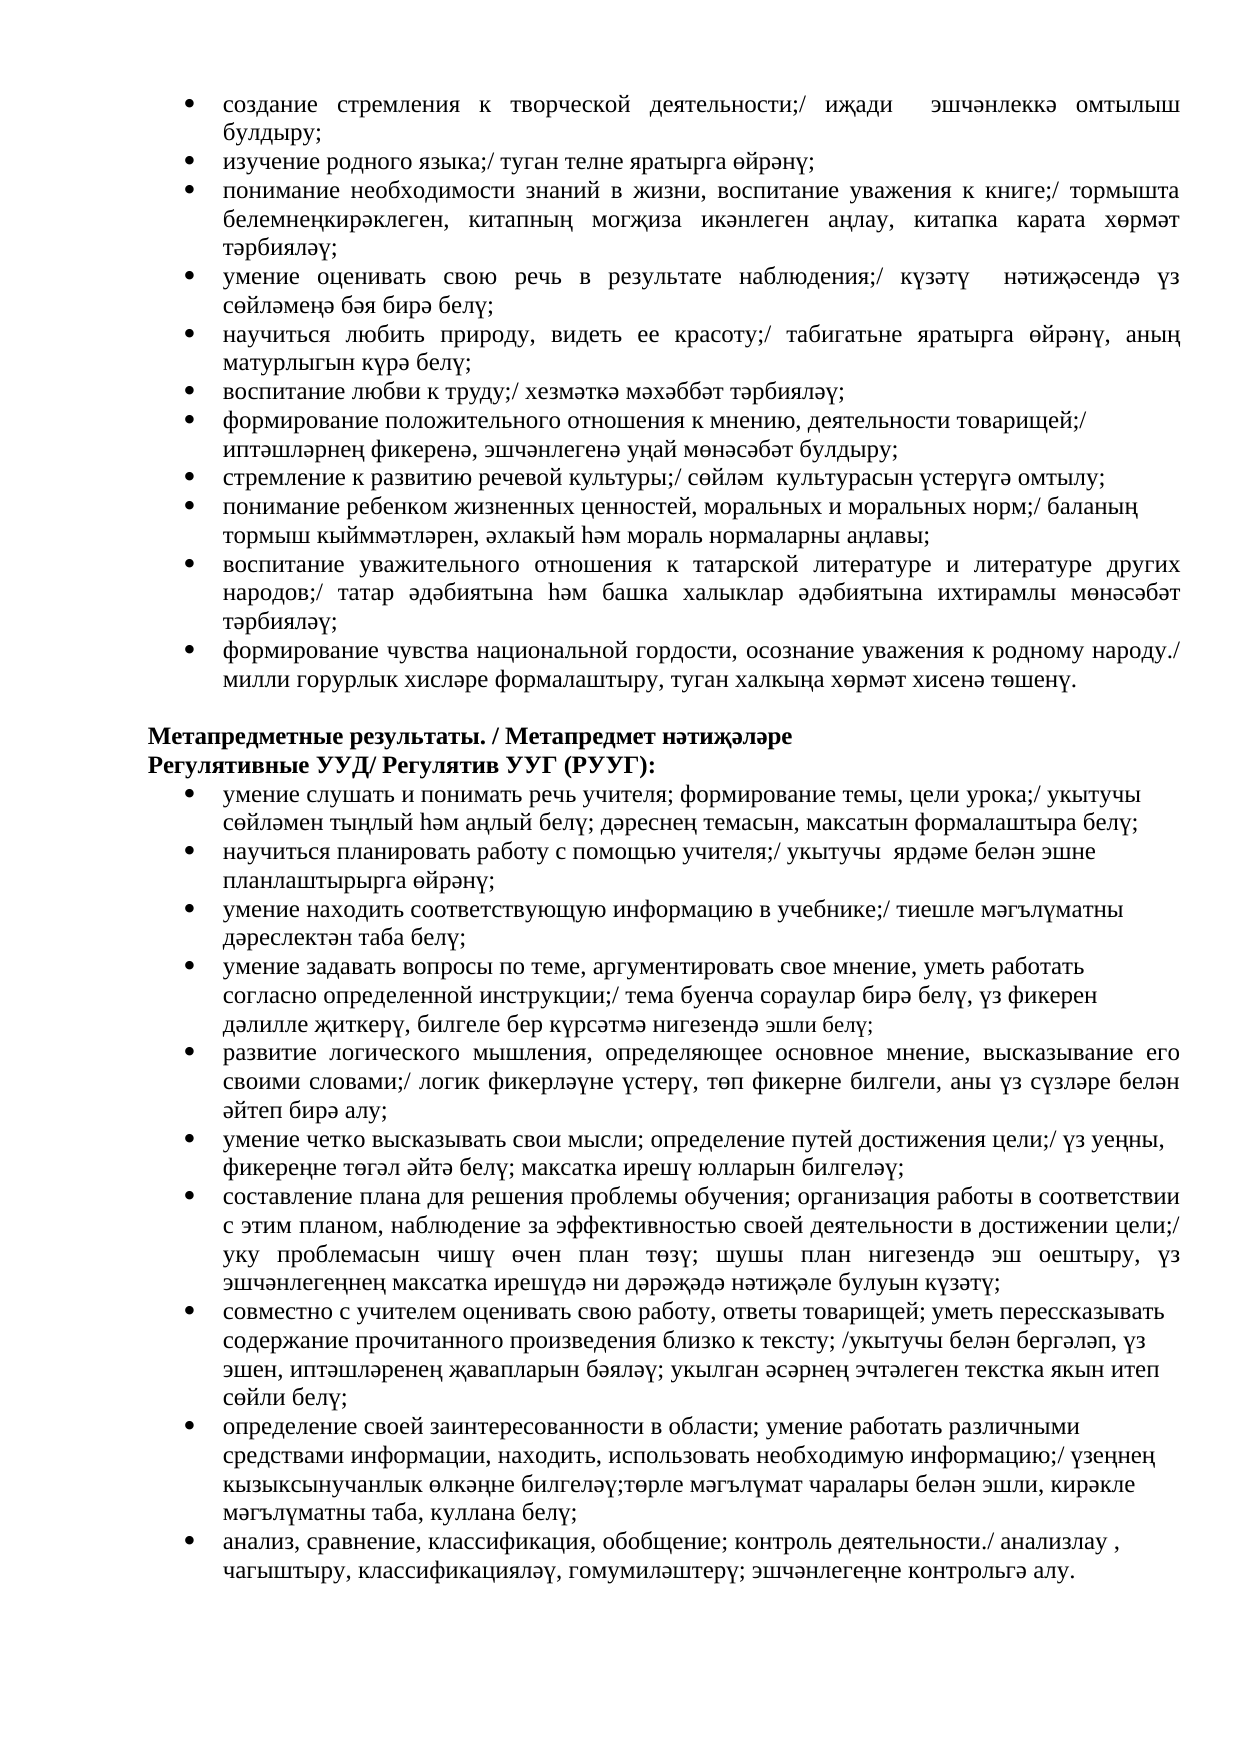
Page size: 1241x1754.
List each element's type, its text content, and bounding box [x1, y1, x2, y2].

list совместно с учителем оценивать свою работу, ответы товарищей; уметь перессказывать содержание прочитанного произведения близко к тексту; /укытучы белән бергәләп, үз эшен, иптәшләренең җавапларын бәяләү; укылган әсәрнең эчтәлеген текстка якын итеп сөйли белү; [185, 1296, 1181, 1411]
list умение находить соответствующую информацию в учебнике;/ тиешле мәгълүматны дәреслектән таба белү; [185, 894, 1181, 951]
list понимание ребенком жизненных ценностей, моральных и моральных норм;/ баланың тормыш кыйммәтләрен, әхлакый һәм мораль нормаларны аңлавы; [185, 491, 1181, 549]
list воспитание любви к труду;/ хезмәткә мәхәббәт тәрбияләү; [185, 376, 1181, 405]
list научиться любить природу, видеть ее красоту;/ табигатьне яратырга өйрәнү, аның матурлыгын күрә белү; [185, 319, 1181, 376]
list умение слушать и понимать речь учителя; формирование темы, цели урока;/ укытучы сөйләмен тыңлый һәм аңлый белү; дәреснең темасын, максатын формалаштыра белү; [185, 779, 1181, 836]
list определение своей заинтересованности в области; умение работать различными средствами информации, находить, использовать необходимую информацию;/ үзеңнең кызыксынучанлык өлкәңне билгеләү;төрле мәгълүмат чаралары белән эшли, кирәкле мәгълүматны таба, куллана белү; [185, 1411, 1181, 1526]
list создание стремления к творческой деятельности;/ иҗади эшчәнлеккә омтылыш булдыру; [185, 89, 1181, 146]
list составление плана для решения проблемы обучения; организация работы в соответствии с этим планом, наблюдение за эффективностью своей деятельности в достижении цели;/ уку проблемасын чишү өчен план төзү; шушы план нигезендә эш оештыру, үз эшчәнлегеңнең максатка ирешүдә ни дәрәҗәдә нәтиҗәле булуын күзәтү; [185, 1181, 1181, 1296]
list умение четко высказывать свои мысли; определение путей достижения цели;/ үз уеңны, фикереңне төгәл әйтә белү; максатка ирешү юлларын билгеләү; [185, 1124, 1181, 1181]
text Регулятивные УУД/ Регулятив УУГ (РУУГ): [148, 750, 1181, 779]
text Метапредметные результаты. / Метапредмет нәтиҗәләре [148, 721, 1181, 750]
list научиться планировать работу с помощью учителя;/ укытучы ярдәме белән эшне планлаштырырга өйрәнү; [185, 836, 1181, 894]
list развитие логического мышления, определяющее основное мнение, высказывание его своими словами;/ логик фикерләүне үстерү, төп фикерне билгели, аны үз сүзләре белән әйтеп бирә алу; [185, 1037, 1181, 1124]
list умение задавать вопросы по теме, аргументировать свое мнение, уметь работать согласно определенной инструкции;/ тема буенча сораулар бирә белү, үз фикерен дәлилле җиткерү, билгеле бер күрсәтмә нигезендә эшли белү; [185, 951, 1181, 1037]
list умение оценивать свою речь в результате наблюдения;/ күзәтү нәтиҗәсендә үз сөйләмеңә бәя бирә белү; [185, 261, 1181, 319]
list изучение родного языка;/ туган телне яратырга өйрәнү; [185, 146, 1181, 175]
list анализ, сравнение, классификация, обобщение; контроль деятельности./ анализлау , чагыштыру, классификацияләү, гомумиләштерү; эшчәнлегеңне контрольгә алу. [185, 1526, 1181, 1584]
list воспитание уважительного отношения к татарской литературе и литературе других народов;/ татар әдәбиятына һәм башка халыклар әдәбиятына ихтирамлы мөнәсәбәт тәрбияләү; [185, 549, 1181, 635]
list стремление к развитию речевой культуры;/ сөйләм культурасын үстерүгә омтылу; [185, 462, 1181, 491]
list формирование положительного отношения к мнению, деятельности товарищей;/ иптәшләрнең фикеренә, эшчәнлегенә уңай мөнәсәбәт булдыру; [185, 405, 1181, 462]
list формирование чувства национальной гордости, осознание уважения к родному народу./ милли горурлык хисләре формалаштыру, туган халкыңа хөрмәт хисенә төшенү. [185, 635, 1181, 692]
list понимание необходимости знаний в жизни, воспитание уважения к книге;/ тормышта белемнеңкирәклеген, китапның могҗиза икәнлеген аңлау, китапка карата хөрмәт тәрбияләү; [185, 175, 1181, 261]
